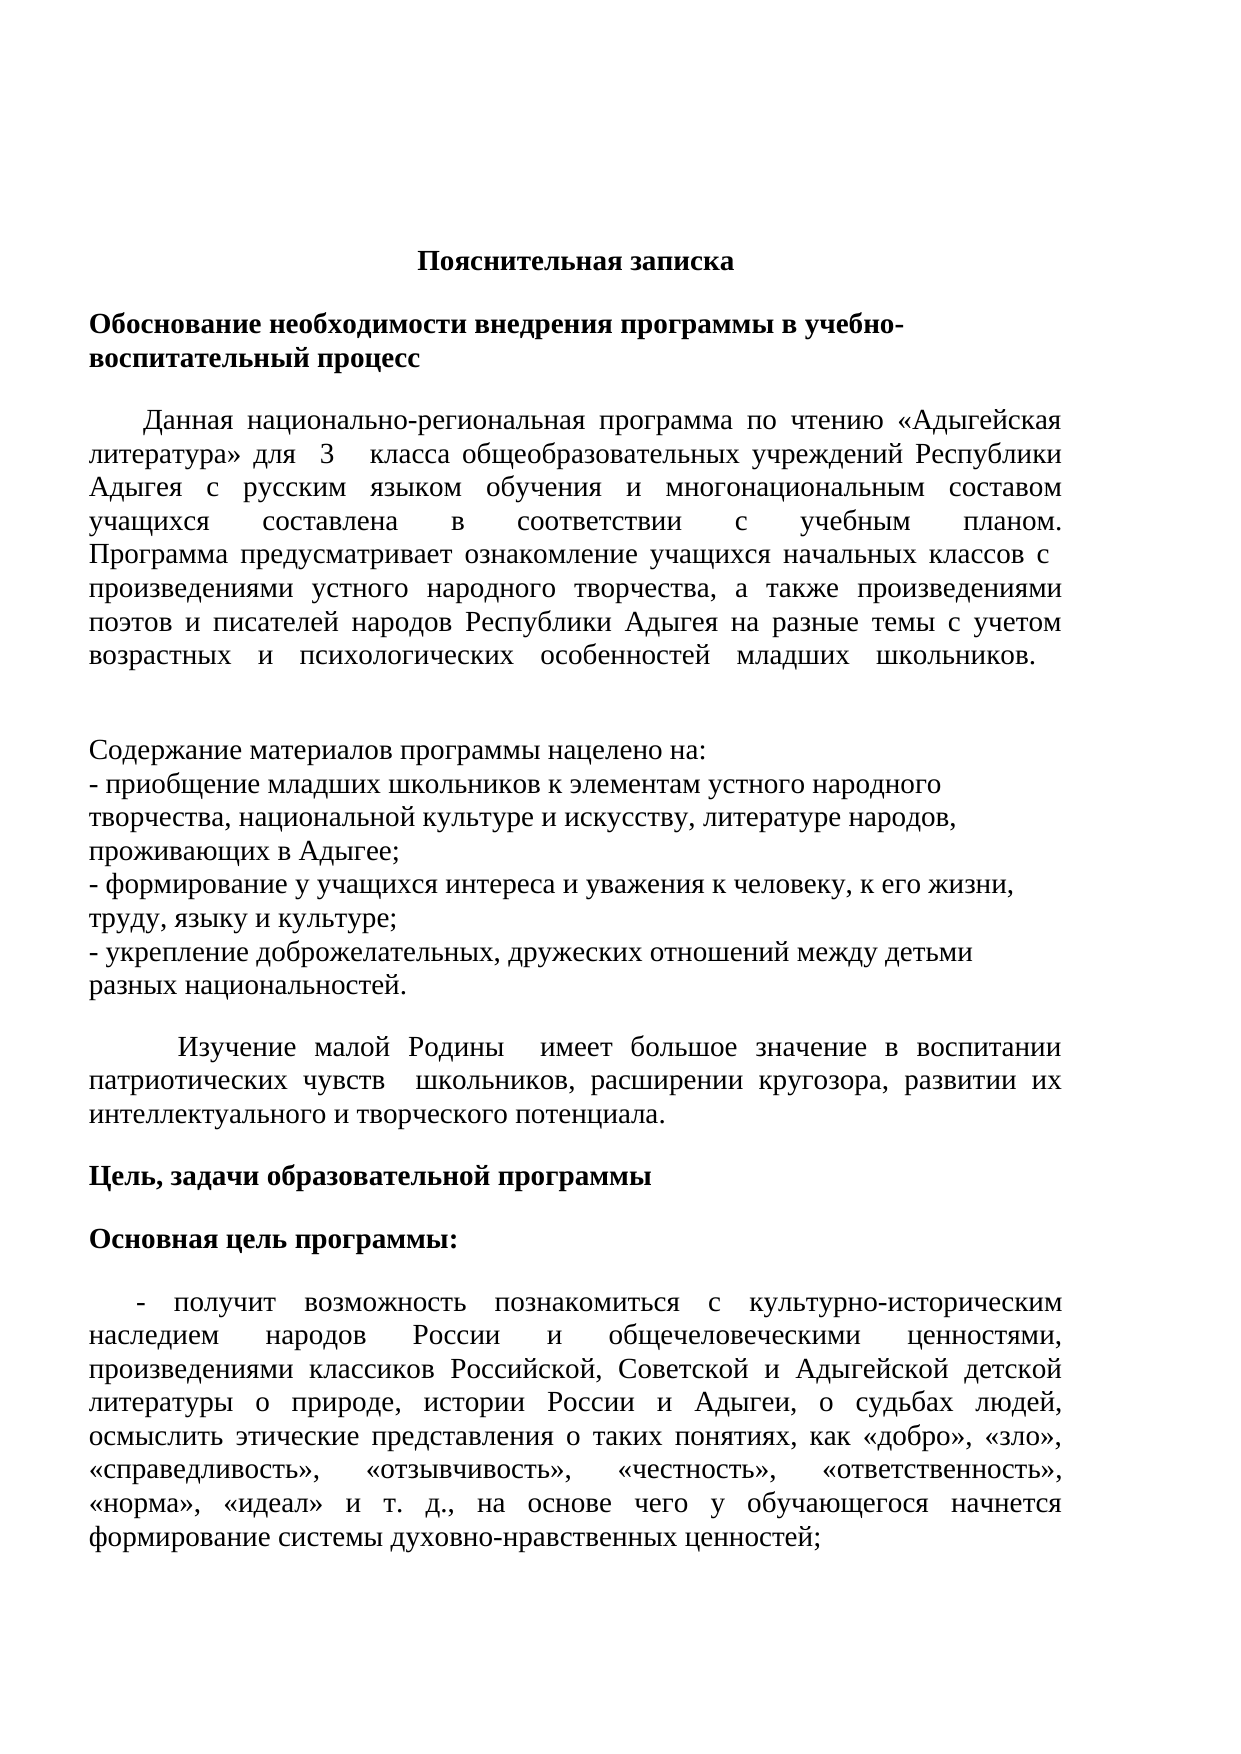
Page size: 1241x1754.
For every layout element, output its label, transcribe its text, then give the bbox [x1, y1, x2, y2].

text Обоснование необходимости внедрения программы в учебно-воспитательный процесс [88, 306, 1063, 373]
text - получит возможность познакомиться с культурно-историческим наследием народов России и общечеловеческими ценностями, произведениями классиков Российской, Советской и Адыгейской детской литературы о природе, истории России и Адыгеи, о судьбах людей, осмыслить этические представления о таких понятиях, как «добро», «зло», «справедливость», «отзывчивость», «честность», «ответственность», «норма», «идеал» и т. д., на основе чего у обучающегося начнется формирование системы духовно-нравственных ценностей; [88, 1284, 1063, 1552]
text Основная цель программы: [88, 1221, 1063, 1255]
text Пояснительная записка [88, 243, 1063, 277]
text Цель, задачи образовательной программы [88, 1158, 1063, 1192]
text Изучение малой Родины имеет большое значение в воспитании патриотических чувств школьников, расширении кругозора, развитии их интеллектуального и творческого потенциала. [88, 1029, 1063, 1129]
text Содержание материалов программы нацелено на: - приобщение младших школьников к элементам устного народного творчества, национальной культуре и искусству, литературе народов, проживающих в Адыгее; - формирование у учащихся интереса и уважения к человеку, к его жизни, труду, языку и культуре; - укрепление доброжелательных, дружеских отношений между детьми разных национальностей. [88, 732, 1063, 1029]
text Данная национально-региональная программа по чтению «Адыгейская литература» для 3 класса общеобразовательных учреждений Республики Адыгея с русским языком обучения и многонациональным составом учащихся составлена в соответствии с учебным планом. Программа предусматривает ознакомление учащихся начальных классов с произведениями устного народного творчества, а также произведениями поэтов и писателей народов Республики Адыгея на разные темы с учетом возрастных и психологических особенностей младших школьников. [88, 402, 1063, 732]
